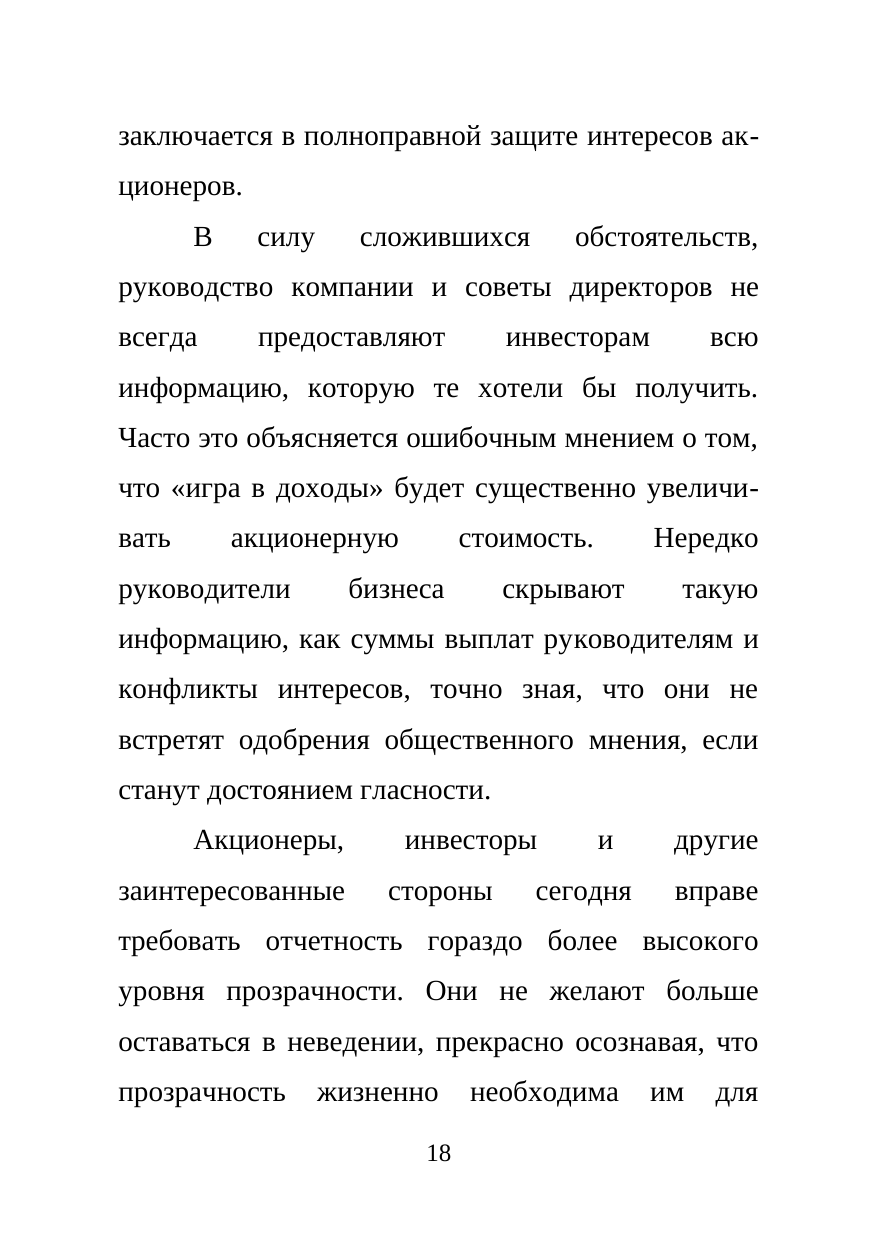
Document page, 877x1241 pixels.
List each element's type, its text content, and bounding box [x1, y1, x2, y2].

text В силу сложившихся обстоятельств, руководство компании и советы директоров не всегда предоставляют инвесторам всю информацию, которую те хотели бы получить. Часто это объясняется ошибочным мнением о том, что «игра в доходы» будет существенно увеличивать акционерную стоимость. Нередко руководители бизнеса скрывают такую информацию, как суммы выплат руководителям и конфликты интересов, точно зная, что они не встретят одобрения общественного мнения, если станут достоянием гласности. [118, 219, 759, 806]
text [118, 118, 759, 202]
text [118, 822, 759, 1108]
